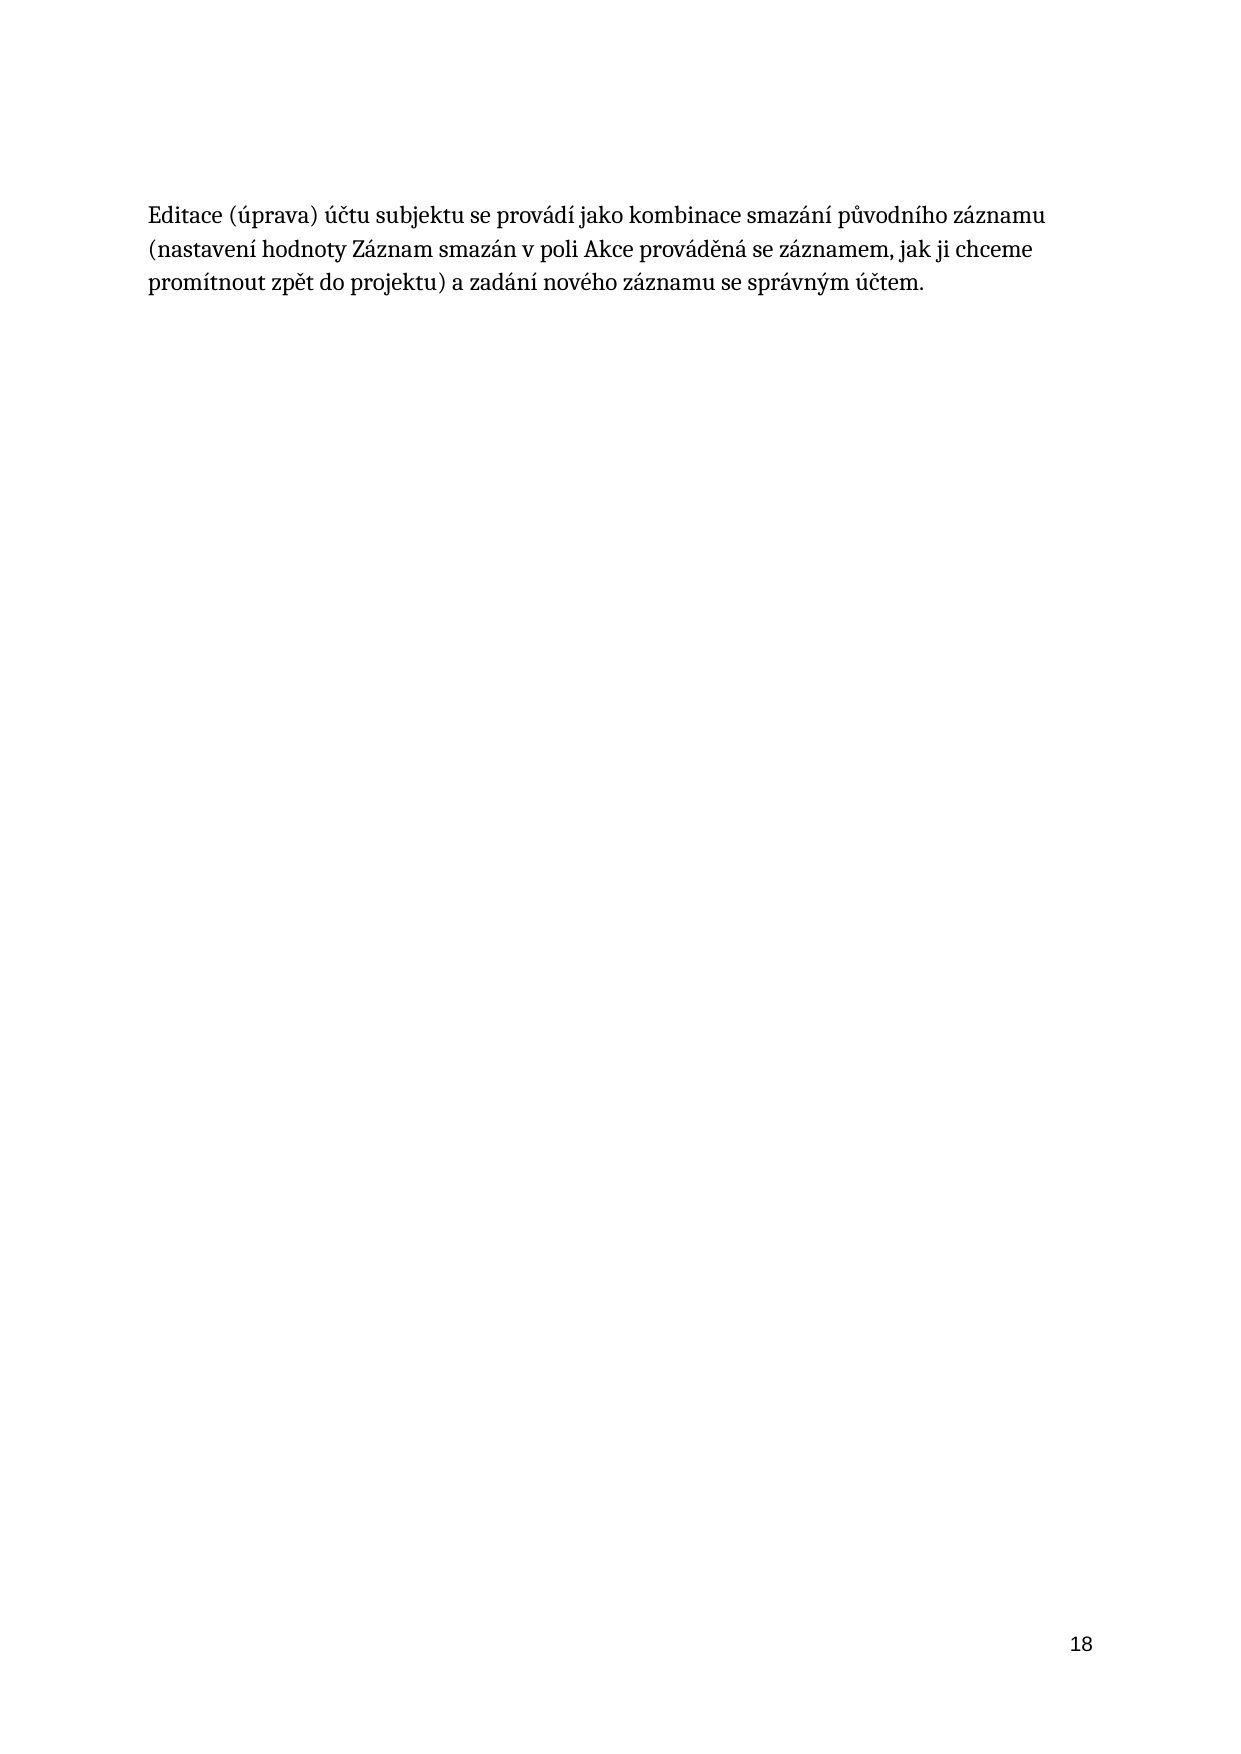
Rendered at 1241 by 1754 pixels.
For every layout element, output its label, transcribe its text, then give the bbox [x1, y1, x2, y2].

text Editace (úprava) účtu subjektu se provádí jako kombinace smazání původního záznamu (nastavení hodnoty Záznam smazán v poli Akce prováděná se záznamem, jak ji chceme promítnout zpět do projektu) a zadání nového záznamu se správným účtem. [148, 201, 1093, 296]
